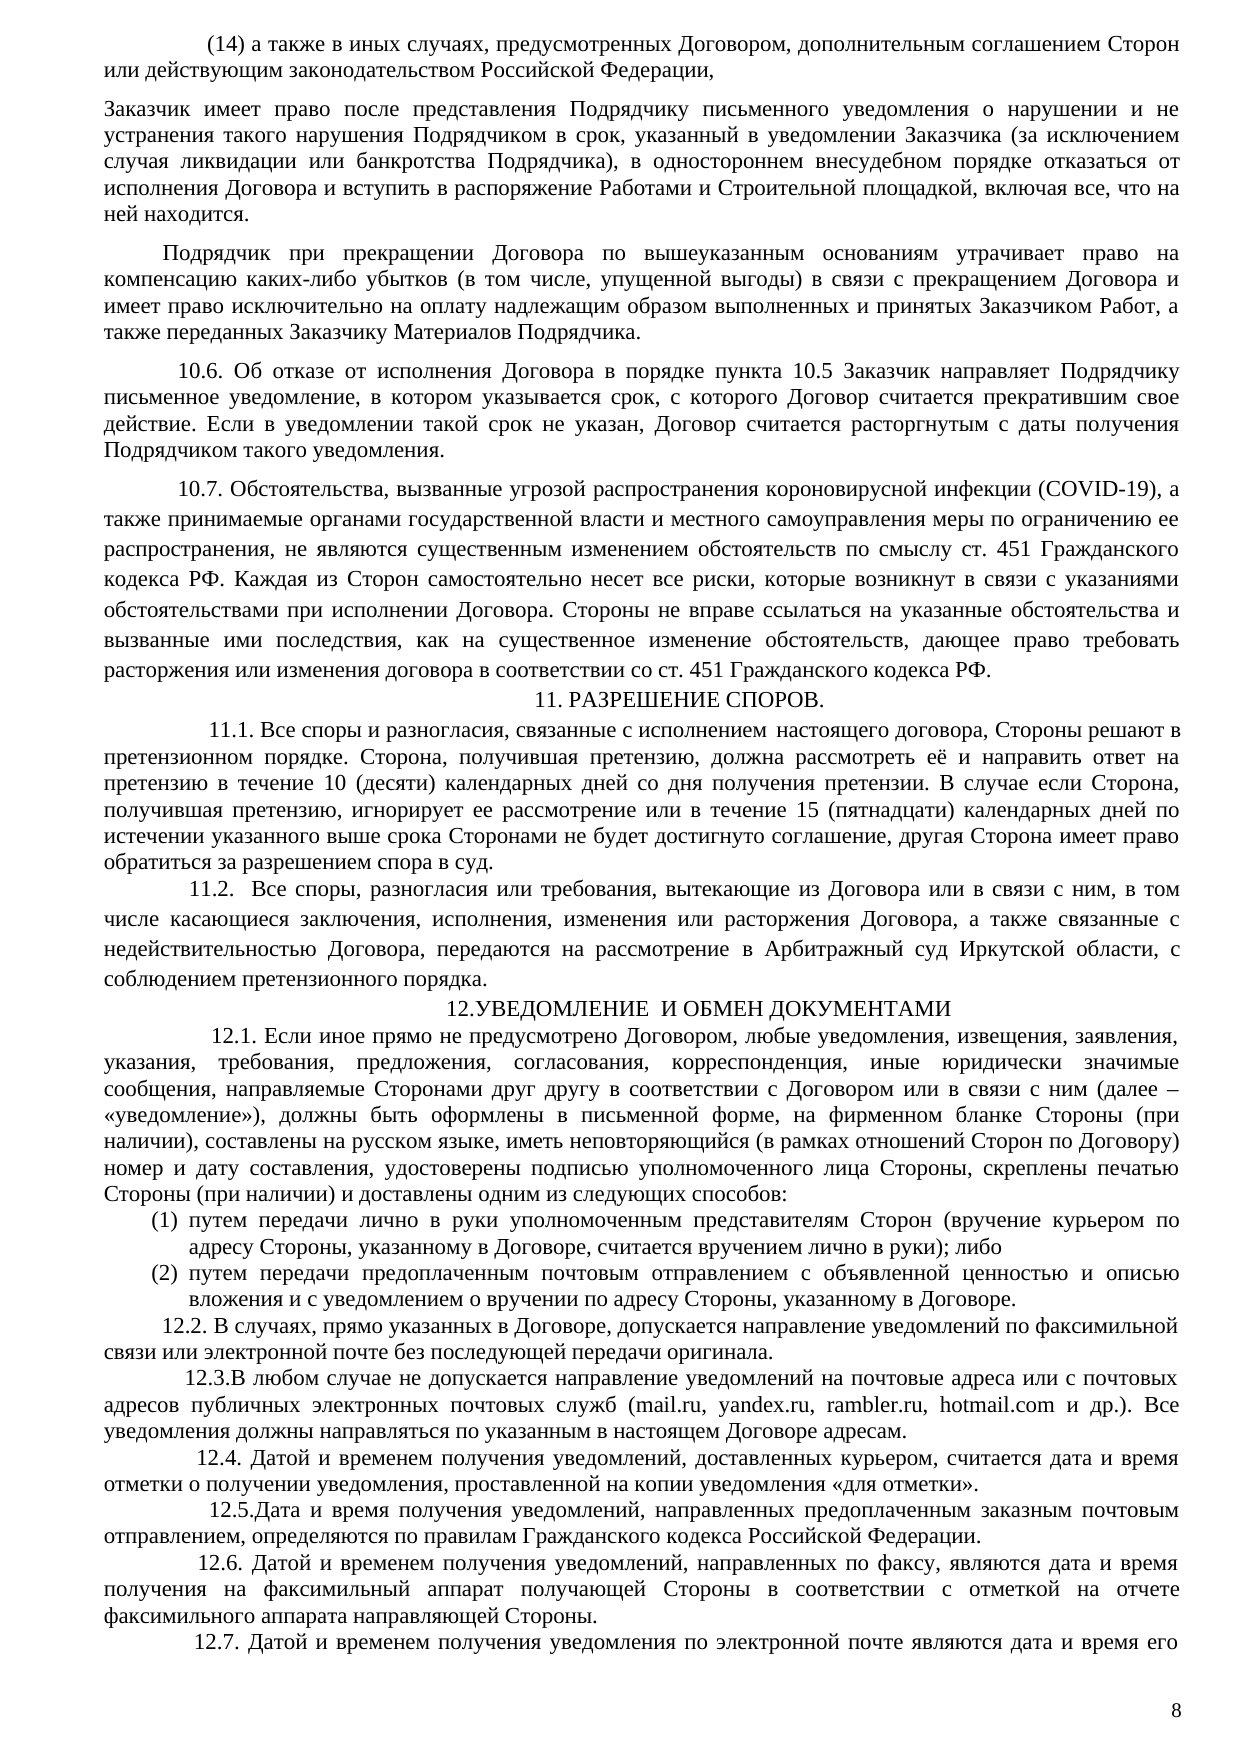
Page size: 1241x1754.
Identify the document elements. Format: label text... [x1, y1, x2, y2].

list 12.6. Датой и временем получения уведомлений, направленных по факсу, являются дата и время получения на факсимильный аппарат получающей Стороны в соответствии с отметкой на отчете факсимильного аппарата направляющей Стороны. [103, 1549, 1181, 1628]
list 12.4. Датой и временем получения уведомлений, доставленных курьером, считается дата и время отметки о получении уведомления, проставленной на копии уведомления «для отметки». [103, 1443, 1181, 1496]
text 12.УВЕДОМЛЕНИЕ И ОБМЕН ДОКУМЕНТАМИ [103, 996, 1175, 1022]
list 12.1. Если иное прямо не предусмотрено Договором, любые уведомления, извещения, заявления, указания, требования, предложения, согласования, корреспонденция, иные юридически значимые сообщения, направляемые Сторонами друг другу в соответствии с Договором или в связи с ним (далее – «уведомление»), должны быть оформлены в письменной форме, на фирменном бланке Стороны (при наличии), составлены на русском языке, иметь неповторяющийся (в рамках отношений Сторон по Договору) номер и дату составления, удостоверены подписью уполномоченного лица Стороны, скреплены печатью Стороны (при наличии) и доставлены одним из следующих способов: [103, 1022, 1181, 1206]
list путем передачи лично в руки уполномоченным представителям Сторон (вручение курьером по адресу Стороны, указанному в Договоре, считается вручением лично в руки); либо [151, 1206, 1181, 1259]
text 11. РАЗРЕШЕНИЕ СПОРОВ. [103, 686, 1181, 713]
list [103, 1628, 1181, 1654]
list 12.3.В любом случае не допускается направление уведомлений на почтовые адреса или с почтовых адресов публичных электронных почтовых служб (mail.ru, yandex.ru, rambler.ru, hotmail.com и др.). Все уведомления должны направляться по указанным в настоящем Договоре адресам. [103, 1364, 1181, 1443]
text 11.2. Все споры, разногласия или требования, вытекающие из Договора или в связи с ним, в том числе касающиеся заключения, исполнения, изменения или расторжения Договора, а также связанные с недействительностью Договора, передаются на рассмотрение в Арбитражный суд Иркутской области, с соблюдением претензионного порядка. [103, 875, 1181, 992]
list Заказчик имеет право после представления Подрядчику письменного уведомления о нарушении и не устранения такого нарушения Подрядчиком в срок, указанный в уведомлении Заказчика (за исключением случая ликвидации или банкротства Подрядчика), в одностороннем внесудебном порядке отказаться от исполнения Договора и вступить в распоряжение Работами и Строительной площадкой, включая все, что на ней находится. [103, 95, 1181, 227]
list путем передачи предоплаченным почтовым отправлением с объявленной ценностью и описью вложения и с уведомлением о вручении по адресу Стороны, указанному в Договоре. [151, 1259, 1181, 1312]
text а также в иных случаях, предусмотренных Договором, дополнительным соглашением Сторон или действующим законодательством Российской Федерации, [103, 29, 1181, 82]
text 10.7. Обстоятельства, вызванные угрозой распространения короновирусной инфекции (COVID-19), а также принимаемые органами государственной власти и местного самоуправления меры по ограничению ее распространения, не являются существенным изменением обстоятельств по смыслу ст. 451 Гражданского кодекса РФ. Каждая из Сторон самостоятельно несет все риски, которые возникнут в связи с указаниями обстоятельствами при исполнении Договора. Стороны не вправе ссылаться на указанные обстоятельства и вызванные ими последствия, как на существенное изменение обстоятельств, дающее право требовать расторжения или изменения договора в соответствии со ст. 451 Гражданского кодекса РФ. [103, 475, 1181, 682]
list 10.6. Об отказе от исполнения Договора в порядке пункта 10.5 Заказчик направляет Подрядчику письменное уведомление, в котором указывается срок, с которого Договор считается прекратившим свое действие. Если в уведомлении такой срок не указан, Договор считается расторгнутым с даты получения Подрядчиком такого уведомления. [103, 357, 1181, 462]
list 12.2. В случаях, прямо указанных в Договоре, допускается направление уведомлений по факсимильной связи или электронной почте без последующей передачи оригинала. [103, 1312, 1181, 1364]
list 11.1. Все споры и разногласия, связанные с исполнением настоящего договора, Стороны решают в претензионном порядке. Сторона, получившая претензию, должна рассмотреть её и направить ответ на претензию в течение 10 (десяти) календарных дней со дня получения претензии. В случае если Сторона, получившая претензию, игнорирует ее рассмотрение или в течение 15 (пятнадцати) календарных дней по истечении указанного выше срока Сторонами не будет достигнуто соглашение, другая Сторона имеет право обратиться за разрешением спора в суд. [103, 717, 1181, 875]
list 12.5.Дата и время получения уведомлений, направленных предоплаченным заказным почтовым отправлением, определяются по правилам Гражданского кодекса Российской Федерации. [103, 1496, 1181, 1549]
list Подрядчик при прекращении Договора по вышеуказанным основаниям утрачивает право на компенсацию каких-либо убытков (в том числе, упущенной выгоды) в связи с прекращением Договора и имеет право исключительно на оплату надлежащим образом выполненных и принятых Заказчиком Работ, а также переданных Заказчику Материалов Подрядчика. [103, 239, 1181, 344]
